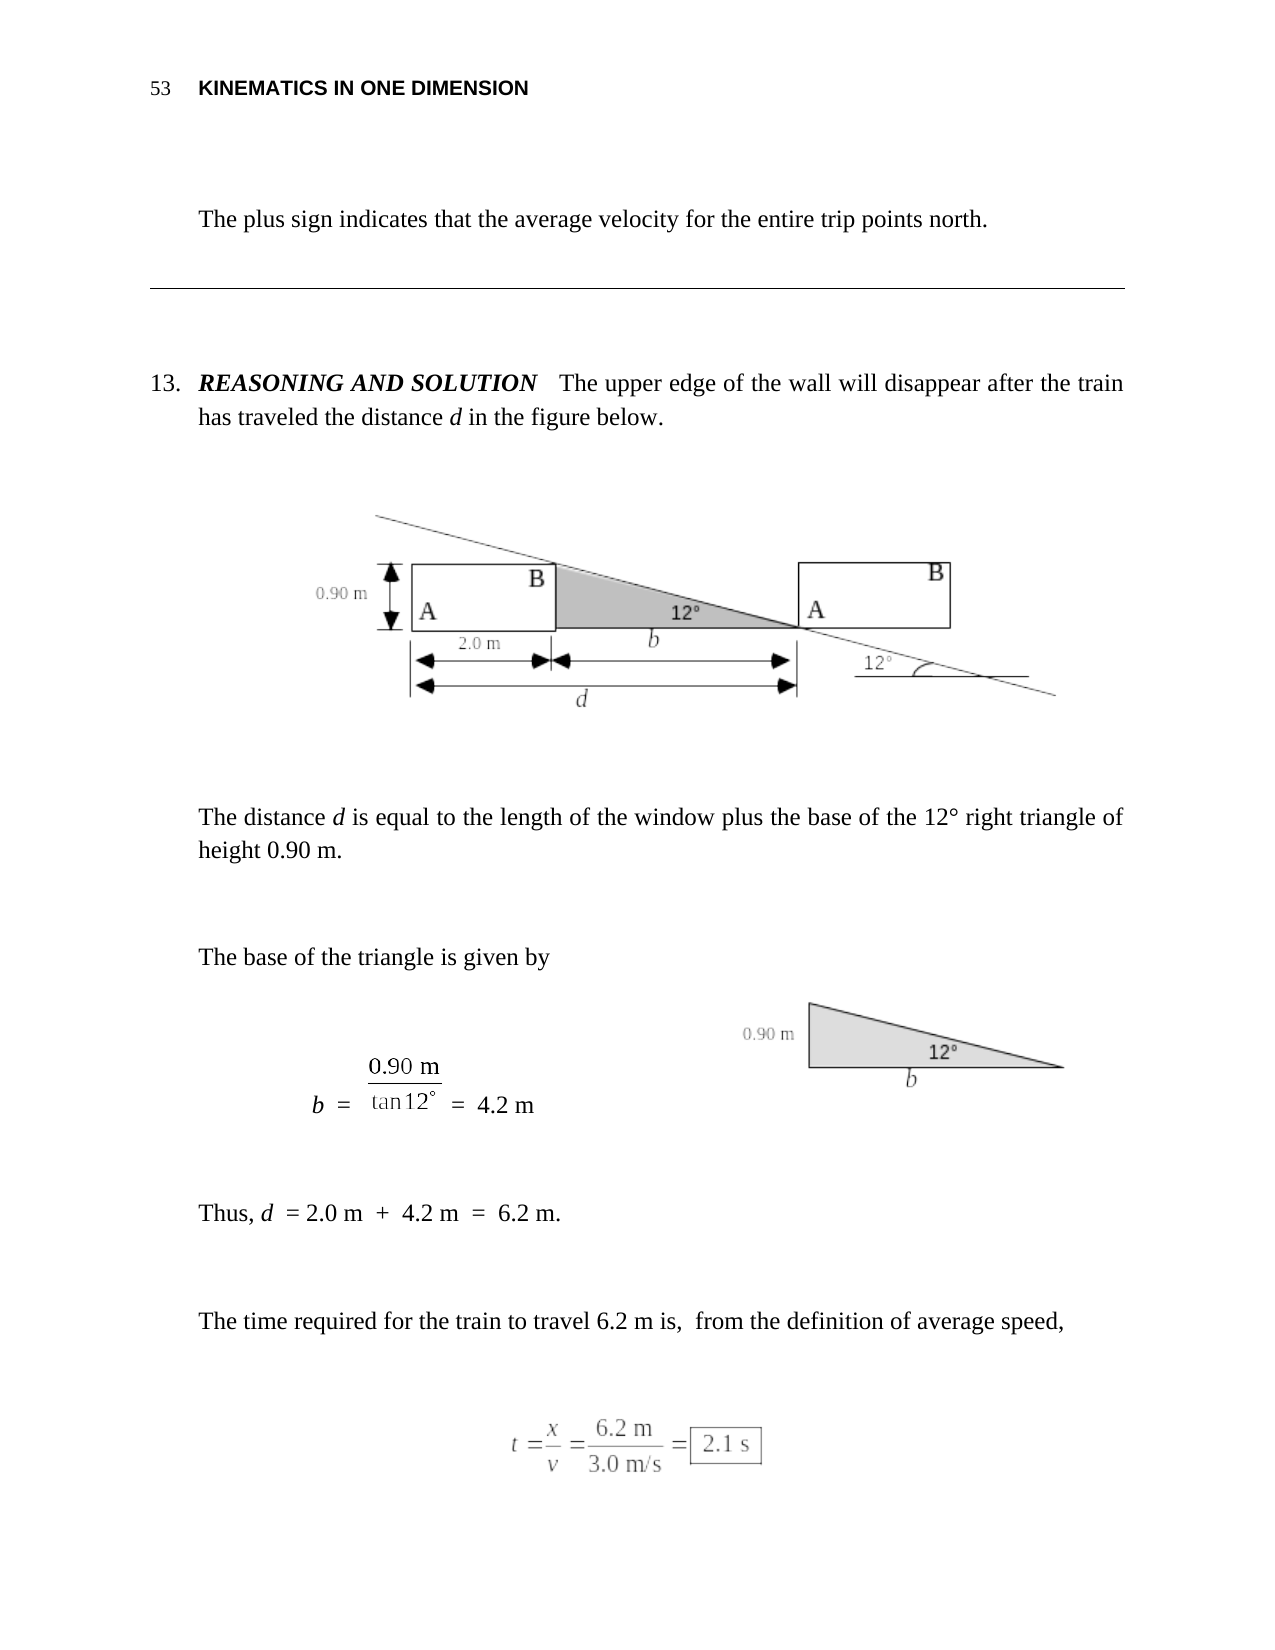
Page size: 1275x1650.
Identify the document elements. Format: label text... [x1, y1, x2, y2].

text The plus sign indicates that the average velocity for the entire trip points north. [150, 204, 1125, 233]
text The distance d is equal to the length of the window plus the base of the 12° right triangle of height 0.90 m. [150, 802, 1125, 863]
text 13. REASONING AND SOLUTION The upper edge of the wall will disappear after the train has traveled the distance d in the figure below. [150, 368, 1125, 430]
table_header The base of the triangle is given by b = = 4.2 m Thus, d = 2.0 m + 4.2 m = 6.2 m. [142, 943, 629, 1252]
text The time required for the train to travel 6.2 m is, from the definition of average speed, [150, 1306, 1125, 1334]
table_header [629, 943, 1117, 1252]
